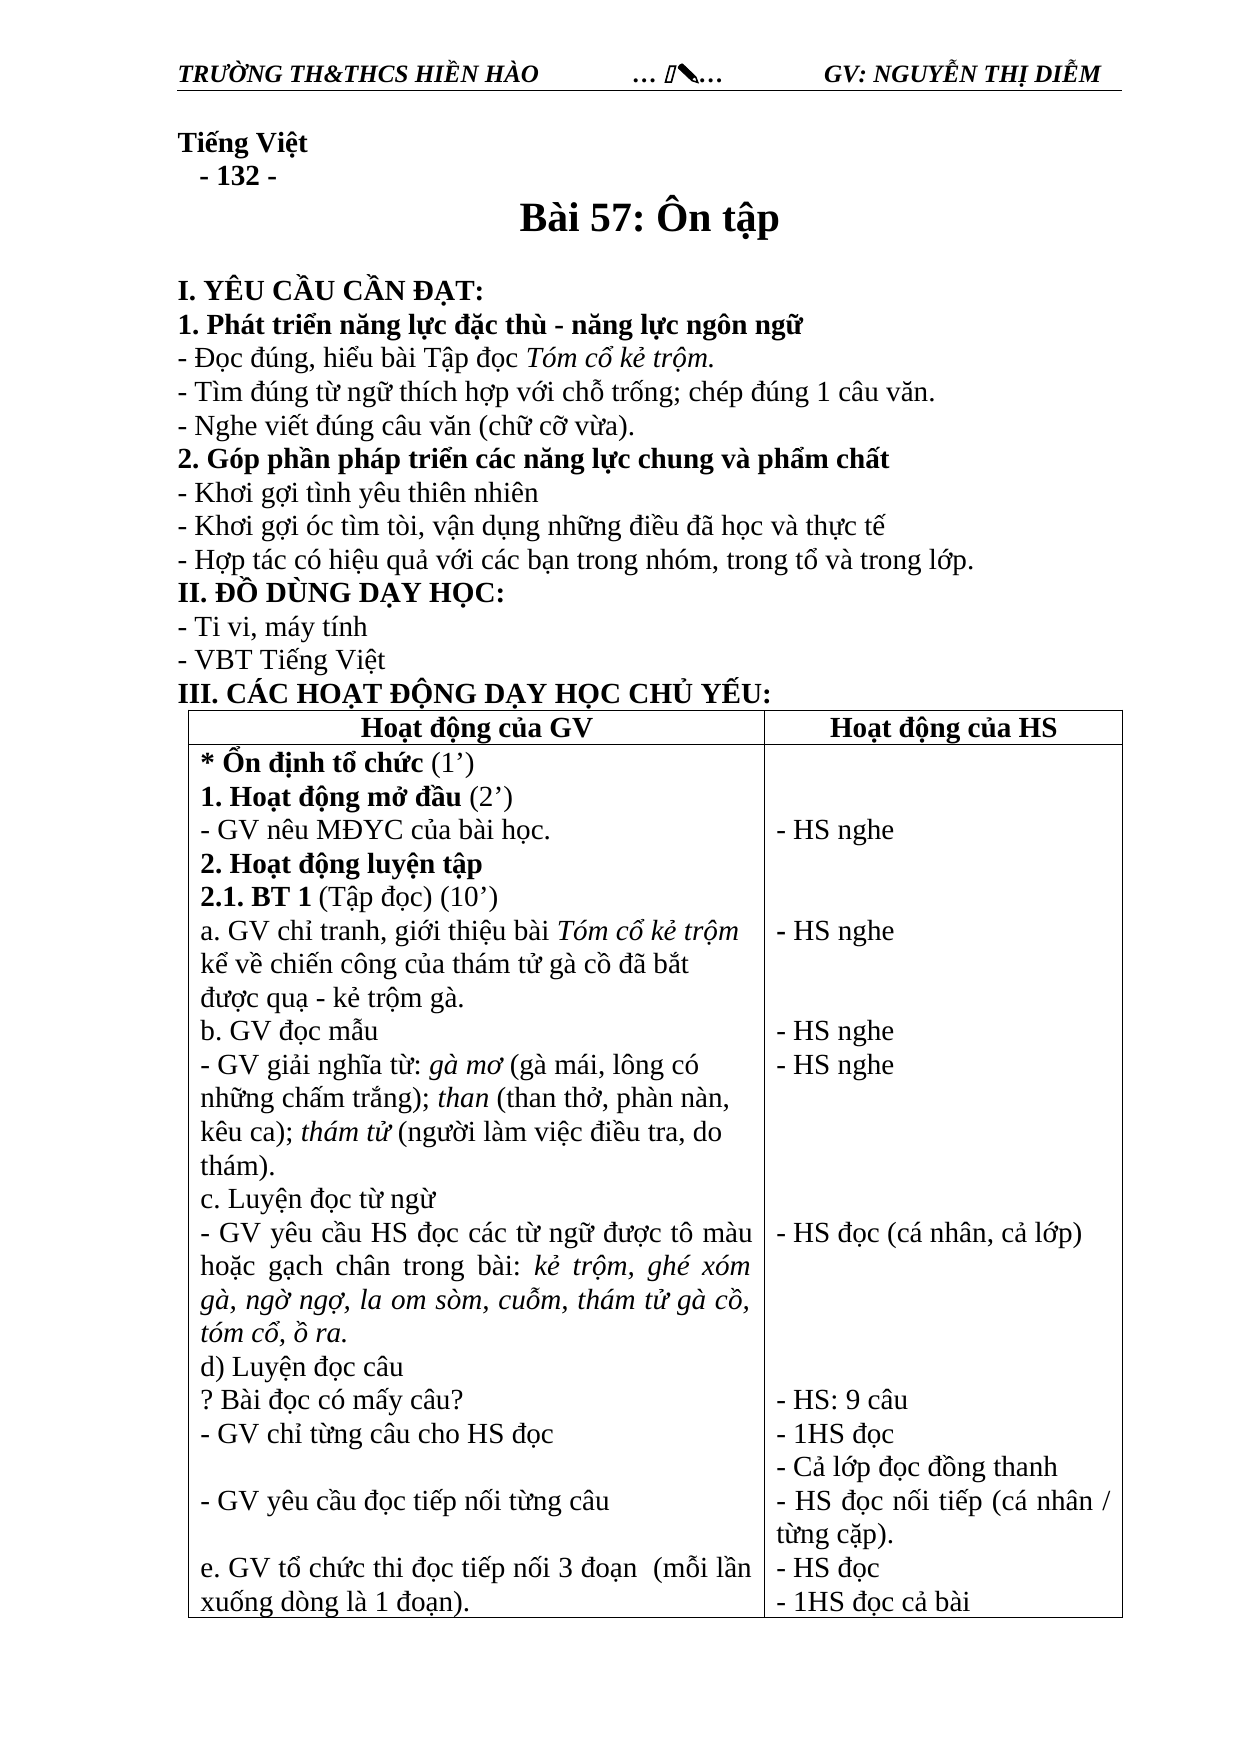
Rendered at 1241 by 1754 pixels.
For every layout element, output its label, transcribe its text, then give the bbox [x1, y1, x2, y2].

text - Nghe viết đúng câu văn (chữ cỡ vừa). [177, 408, 1122, 441]
text II. ĐỒ DÙNG DẠY HỌC: [177, 575, 1122, 609]
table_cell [189, 745, 764, 1617]
table_header Hoạt động của GV [189, 711, 764, 744]
text Bài 57: Ôn tập [177, 192, 1122, 240]
text - VBT Tiếng Việt [177, 642, 1122, 676]
text - Khơi gợi óc tìm tòi, vận dụng những điều đã học và thực tế [177, 508, 1122, 542]
text Tiếng Việt [177, 125, 1122, 158]
text - Tìm đúng từ ngữ thích hợp với chỗ trống; chép đúng 1 câu văn. [177, 374, 1122, 408]
text - 132 - [177, 158, 1122, 192]
text I. YÊU CẦU CẦN ĐẠT: [177, 273, 1122, 307]
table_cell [765, 745, 1122, 1617]
text - Khơi gợi tình yêu thiên nhiên [177, 475, 1122, 508]
text III. CÁC HOẠT ĐỘNG DẠY HỌC CHỦ YẾU: [177, 676, 1122, 709]
text 1. Phát triển năng lực đặc thù - năng lực ngôn ngữ [177, 307, 1122, 341]
text - Hợp tác có hiệu quả với các bạn trong nhóm, trong tổ và trong lớp. [177, 542, 1122, 575]
text - Đọc đúng, hiểu bài Tập đọc Tóm cổ kẻ trộm. [177, 341, 1122, 374]
text - Ti vi, máy tính [177, 609, 1122, 642]
table_header Hoạt động của HS [765, 711, 1122, 744]
text 2. Góp phần pháp triển các năng lực chung và phẩm chất [177, 441, 1122, 475]
